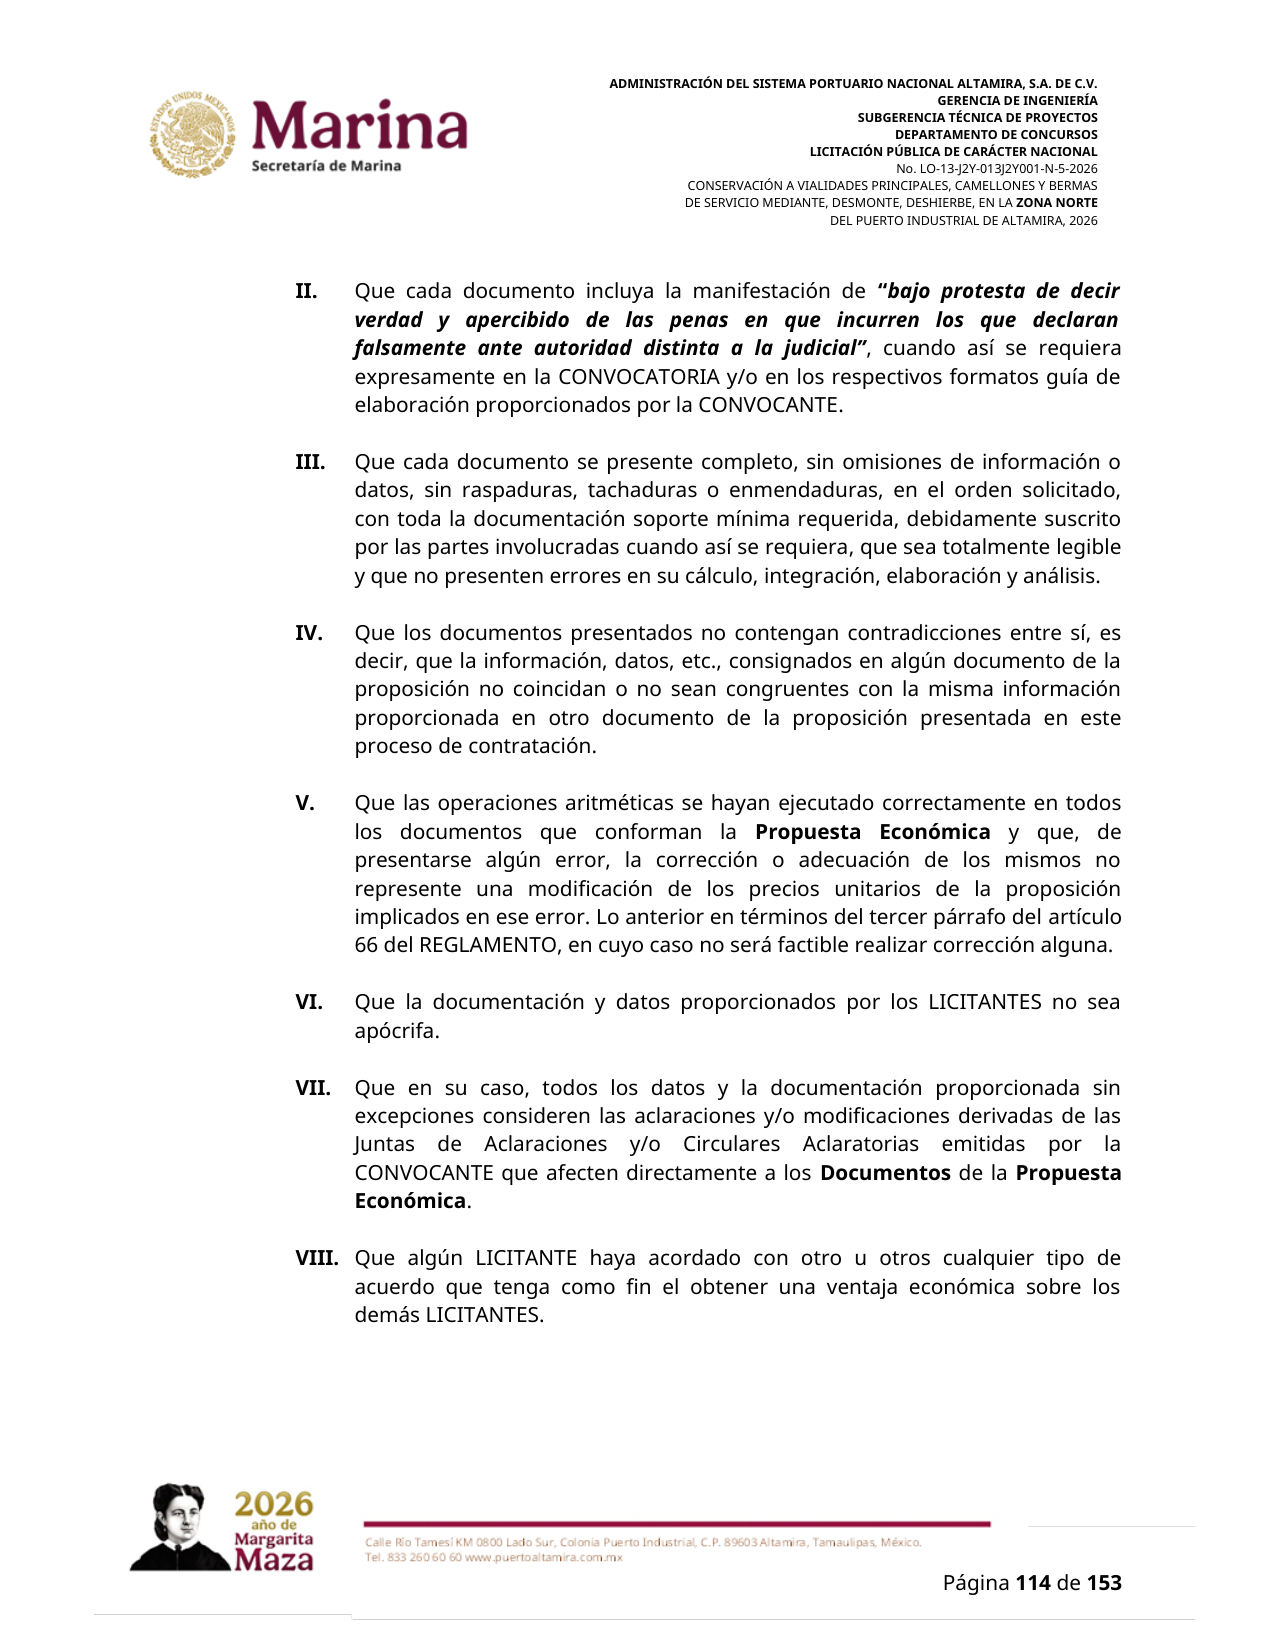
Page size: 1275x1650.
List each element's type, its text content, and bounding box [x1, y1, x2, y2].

picture [93, 1452, 1195, 1621]
list Que la documentación y datos proporcionados por los LICITANTES no sea apócrifa. [295, 987, 1122, 1044]
picture [102, 56, 515, 208]
list Que cada documento incluya la manifestación de “bajo protesta de decir verdad y apercibido de las penas en que incurren los que declaran falsamente ante autoridad distinta a la judicial”, cuando así se requiera expresamente en la CONVOCATORIA y/o en los respectivos formatos guía de elaboración proporcionados por la CONVOCANTE. [295, 276, 1122, 419]
list Que las operaciones aritméticas se hayan ejecutado correctamente en todos los documentos que conforman la Propuesta Económica y que, de presentarse algún error, la corrección o adecuación de los mismos no represente una modificación de los precios unitarios de la proposición implicados en ese error. Lo anterior en términos del tercer párrafo del artículo 66 del REGLAMENTO, en cuyo caso no será factible realizar corrección alguna. [295, 788, 1122, 959]
list Que los documentos presentados no contengan contradicciones entre sí, es decir, que la información, datos, etc., consignados en algún documento de la proposición no coincidan o no sean congruentes con la misma información proporcionada en otro documento de la proposición presentada en este proceso de contratación. [295, 618, 1122, 760]
list Que cada documento se presente completo, sin omisiones de información o datos, sin raspaduras, tachaduras o enmendaduras, en el orden solicitado, con toda la documentación soporte mínima requerida, debidamente suscrito por las partes involucradas cuando así se requiera, que sea totalmente legible y que no presenten errores en su cálculo, integración, elaboración y análisis. [295, 447, 1122, 589]
list Que algún LICITANTE haya acordado con otro u otros cualquier tipo de acuerdo que tenga como fin el obtener una ventaja económica sobre los demás LICITANTES. [295, 1243, 1122, 1329]
list Que en su caso, todos los datos y la documentación proporcionada sin excepciones consideren las aclaraciones y/o modificaciones derivadas de las Juntas de Aclaraciones y/o Circulares Aclaratorias emitidas por la CONVOCANTE que afecten directamente a los Documentos de la Propuesta Económica. [295, 1073, 1122, 1215]
